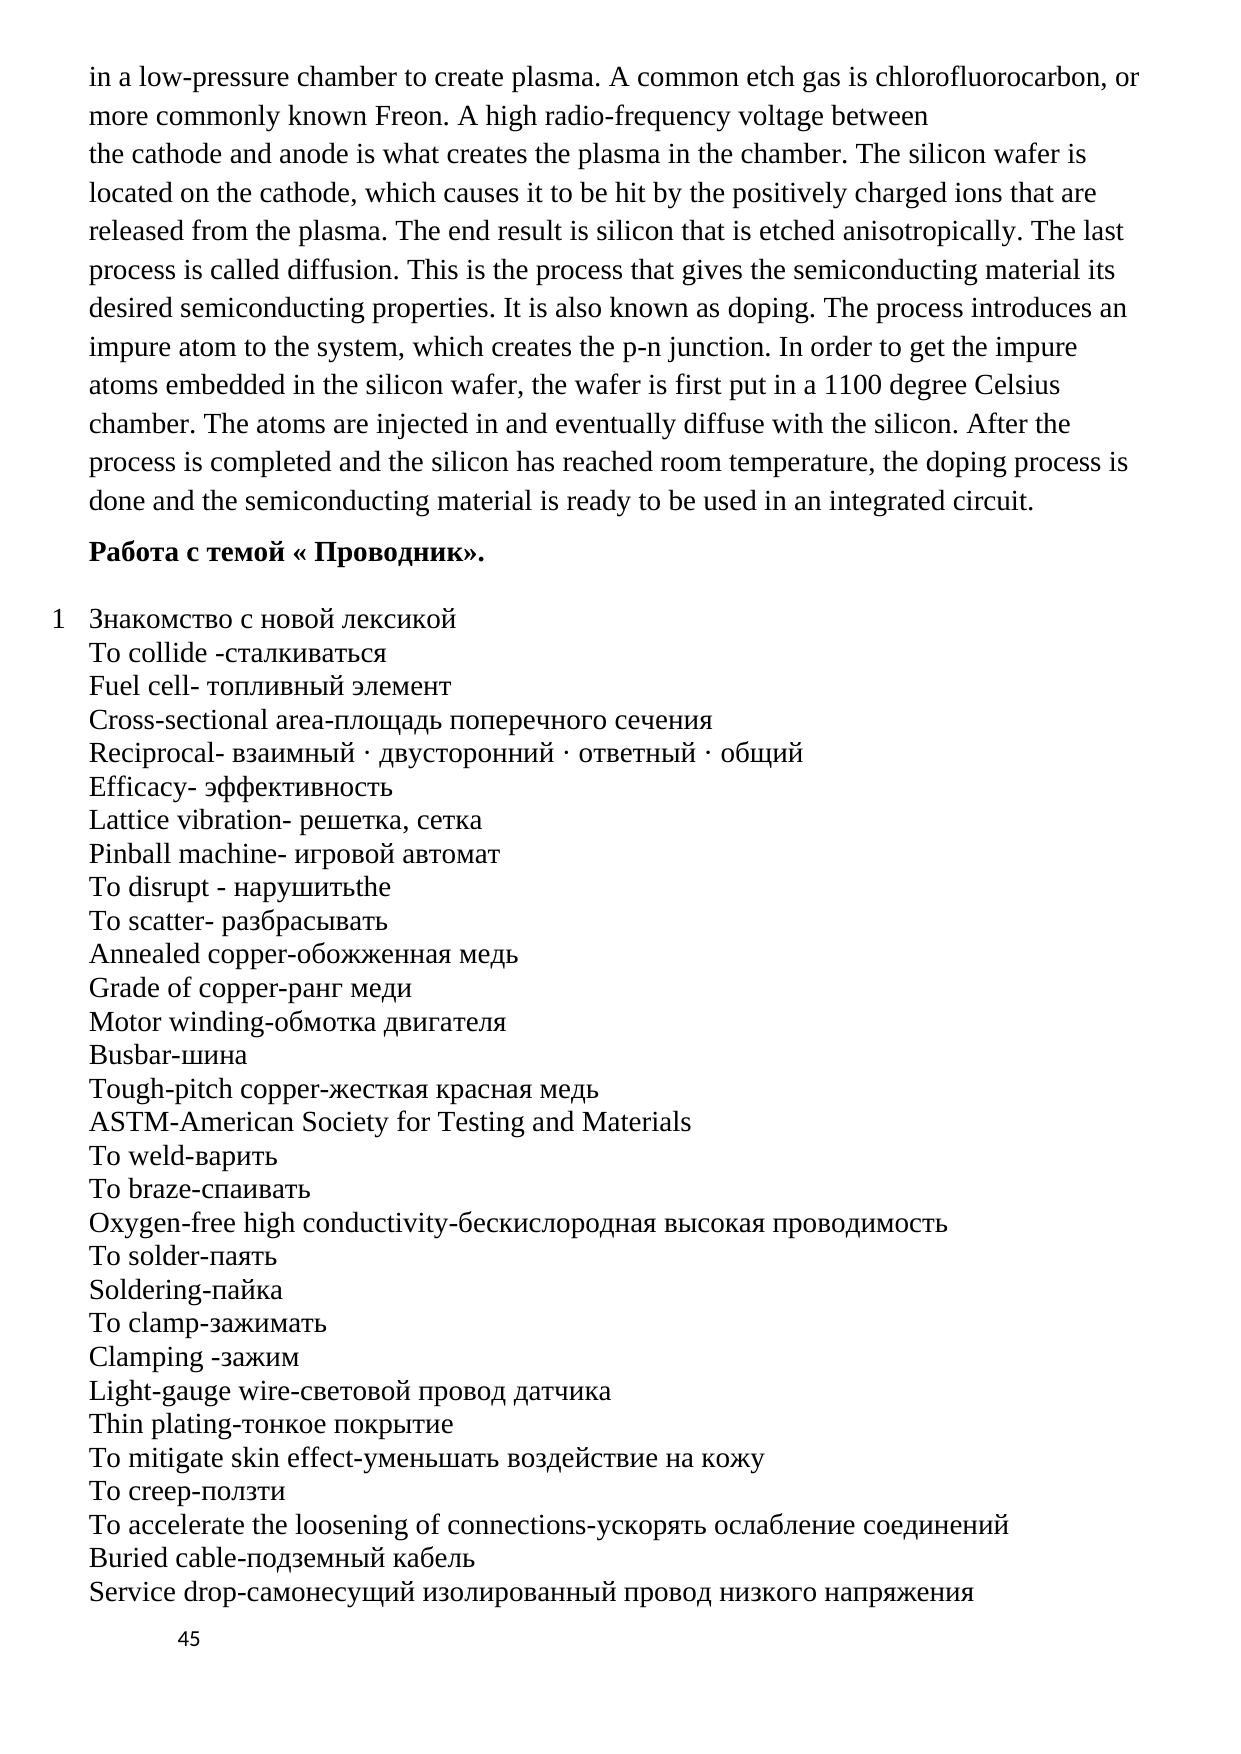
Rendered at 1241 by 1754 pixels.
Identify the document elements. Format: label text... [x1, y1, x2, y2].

list ASTM-American Society for Testing and Materials [88, 1104, 1152, 1138]
list Reciprocal- взаимный · двусторонний · ответный · общий [88, 735, 1152, 769]
list Cross-sectional area-площадь поперечного сечения [88, 702, 1152, 735]
list To disrupt - нарушитьthe [88, 869, 1152, 903]
list To accelerate the loosening of connections-ускорять ослабление соединений [88, 1507, 1152, 1540]
list Busbar-шина [88, 1037, 1152, 1071]
list Знакомство с новой лексикой [51, 601, 1152, 635]
list Light-gauge wire-световой провод датчика [88, 1373, 1152, 1406]
list Oxygen-free high conductivity-бескислородная высокая проводимость [88, 1205, 1152, 1238]
list Annealed copper-обожженная медь [88, 937, 1152, 970]
list Motor winding-обмотка двигателя [88, 1004, 1152, 1037]
list Soldering-пайка [88, 1272, 1152, 1306]
list To mitigate skin effect-уменьшать воздействие на кожу [88, 1440, 1152, 1473]
list Buried cable-подземный кабель [88, 1540, 1152, 1574]
list To collide -сталкиваться [88, 635, 1152, 668]
list Service drop-самонесущий изолированный провод низкого напряжения [88, 1574, 1152, 1607]
list Работа с темой « Проводник». [88, 534, 1152, 568]
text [88, 59, 1152, 517]
list To weld-варить [88, 1138, 1152, 1171]
list To clamp-зажимать [88, 1306, 1152, 1339]
list To braze-спаивать [88, 1171, 1152, 1205]
list Grade of copper-ранг меди [88, 970, 1152, 1004]
list Lattice vibration- решетка, сетка [88, 802, 1152, 836]
list To creep-ползти [88, 1473, 1152, 1507]
list Efficacy- эффективность [88, 769, 1152, 802]
list Pinball machine- игровой автомат [88, 836, 1152, 869]
list Thin plating-тонкое покрытие [88, 1406, 1152, 1440]
list Tough-pitch copper-жесткая красная медь [88, 1071, 1152, 1104]
list Clamping -зажим [88, 1339, 1152, 1373]
list To solder-паять [88, 1238, 1152, 1272]
list To scatter- разбрасывать [88, 903, 1152, 937]
list Fuel cell- топливный элемент [88, 668, 1152, 702]
